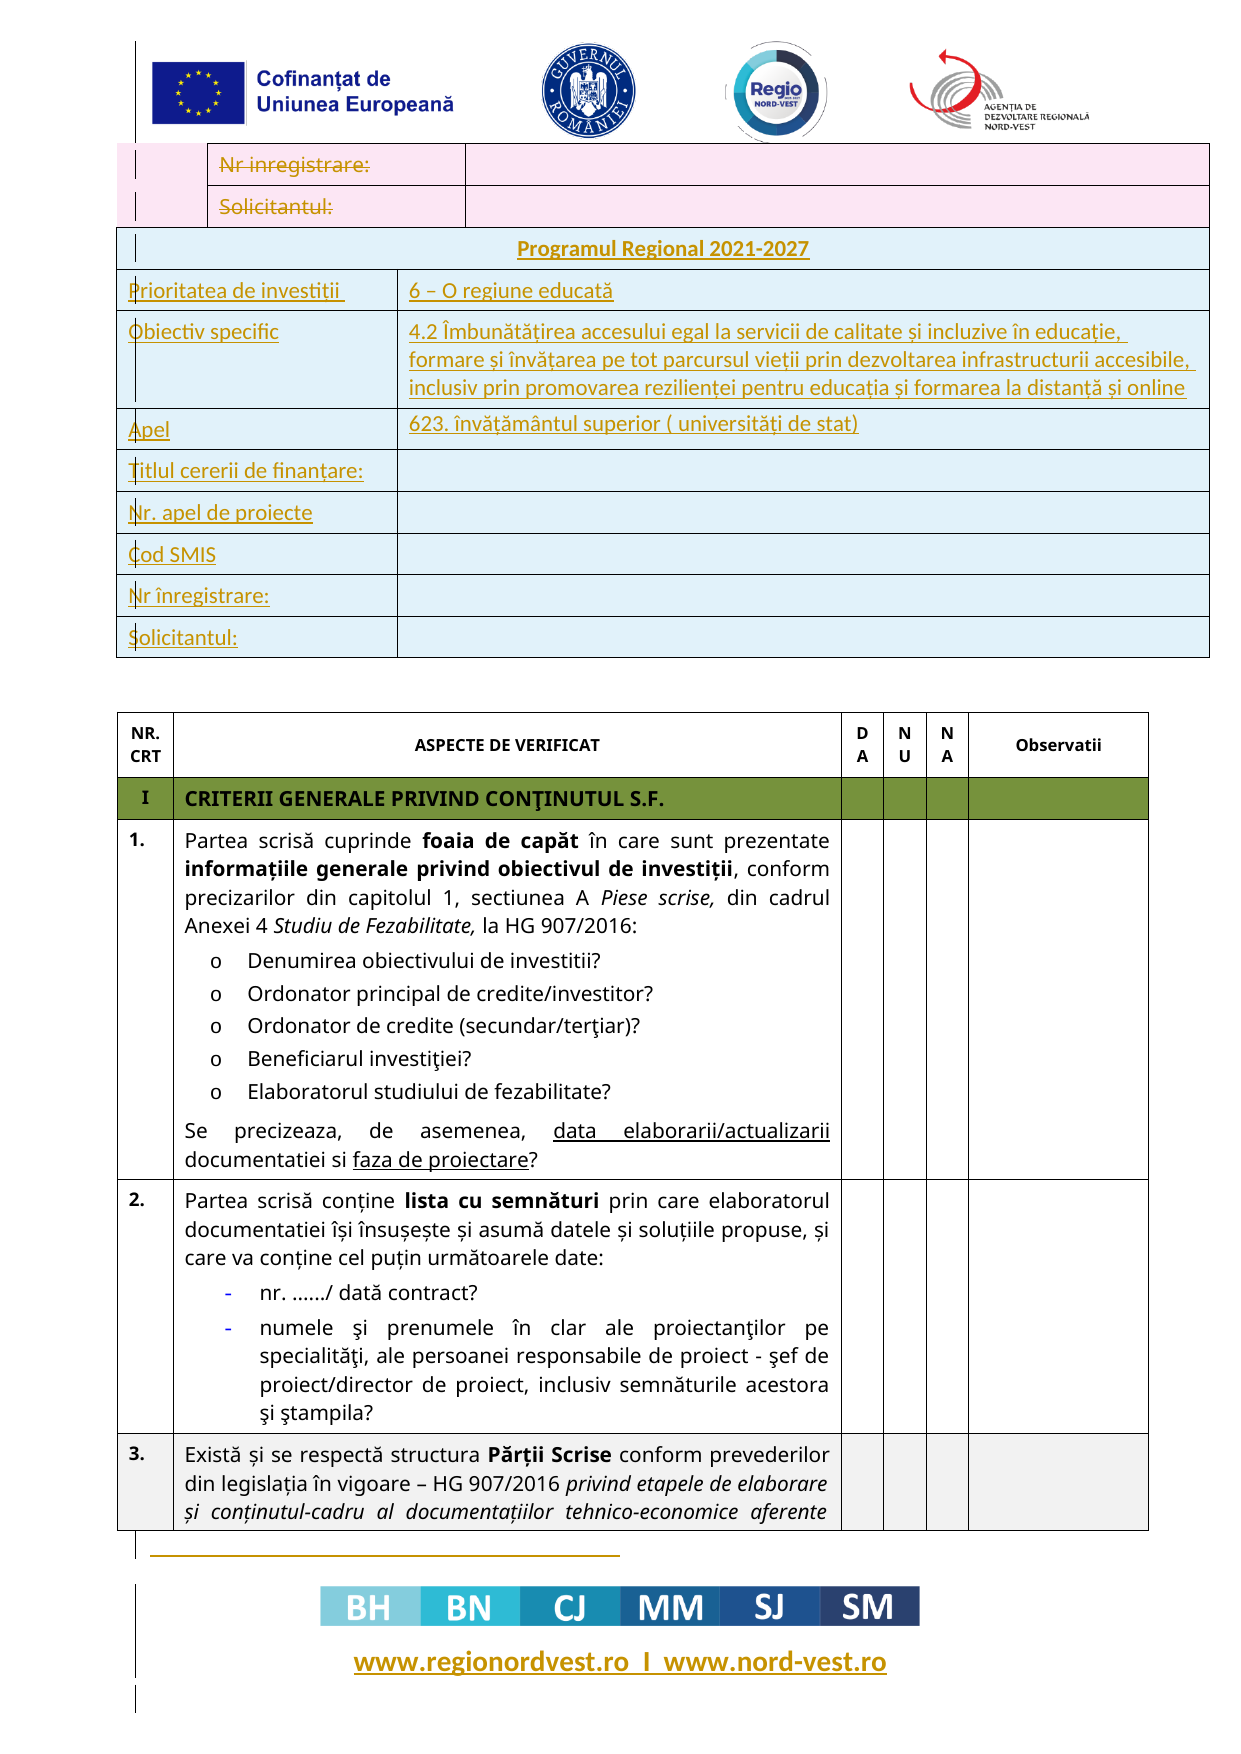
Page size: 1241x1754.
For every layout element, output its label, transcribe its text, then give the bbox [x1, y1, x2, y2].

table_cell [884, 820, 926, 1179]
table_header Observatii [969, 713, 1148, 777]
table_header NA [927, 713, 968, 777]
table_cell [842, 1180, 883, 1433]
table_cell [927, 1180, 968, 1433]
table_header NR. CRT [118, 713, 173, 777]
table_cell I [118, 778, 173, 819]
table_cell [842, 778, 883, 819]
picture [150, 41, 1090, 144]
table_cell CRITERII GENERALE PRIVIND CONŢINUTUL S.F. [174, 778, 841, 819]
table_cell [969, 820, 1148, 1179]
table_cell Partea scrisă cuprinde foaia de capăt în care sunt prezentate informaţiile generale privind obiectivul de investiţii, conform precizarilor din capitolul 1, sectiunea A Piese scrise, din cadrul Anexei 4 Studiu de Fezabilitate, la HG 907/2016: Denumirea obiectivului de investitii? Ordonator principal de credite/investitor? Ordonator de credite (secundar/terţiar)? Beneficiarul investiţiei? Elaboratorul studiului de fezabilitate? Se precizeaza, de asemenea, data elaborarii/actualizarii documentatiei si faza de proiectare? [174, 820, 841, 1179]
table_cell [884, 778, 926, 819]
table_cell [927, 1434, 968, 1530]
table_cell [969, 778, 1148, 819]
table_cell [118, 1434, 173, 1530]
table_cell [969, 1180, 1148, 1433]
table_cell [118, 820, 173, 1179]
picture [320, 1586, 920, 1626]
table_cell Partea scrisă conține lista cu semnături prin care elaboratorul documentatiei îşi însuşeşte şi asumă datele şi soluţiile propuse, şi care va conţine cel puţin următoarele date: nr. ....../ dată contract? numele şi prenumele în clar ale proiectanţilor pe specialităţi, ale persoanei responsabile de proiect - şef de proiect/director de proiect, inclusiv semnăturile acestora şi ştampila? [174, 1180, 841, 1433]
table_cell [927, 778, 968, 819]
table_header NU [884, 713, 926, 777]
table_cell [884, 1434, 926, 1530]
table_header ASPECTE DE VERIFICAT [174, 713, 841, 777]
table_cell [118, 1180, 173, 1433]
table_cell [969, 1434, 1148, 1530]
table_cell [842, 1434, 883, 1530]
table_cell [927, 820, 968, 1179]
table_cell [842, 820, 883, 1179]
table_cell [884, 1180, 926, 1433]
table_header DA [842, 713, 883, 777]
